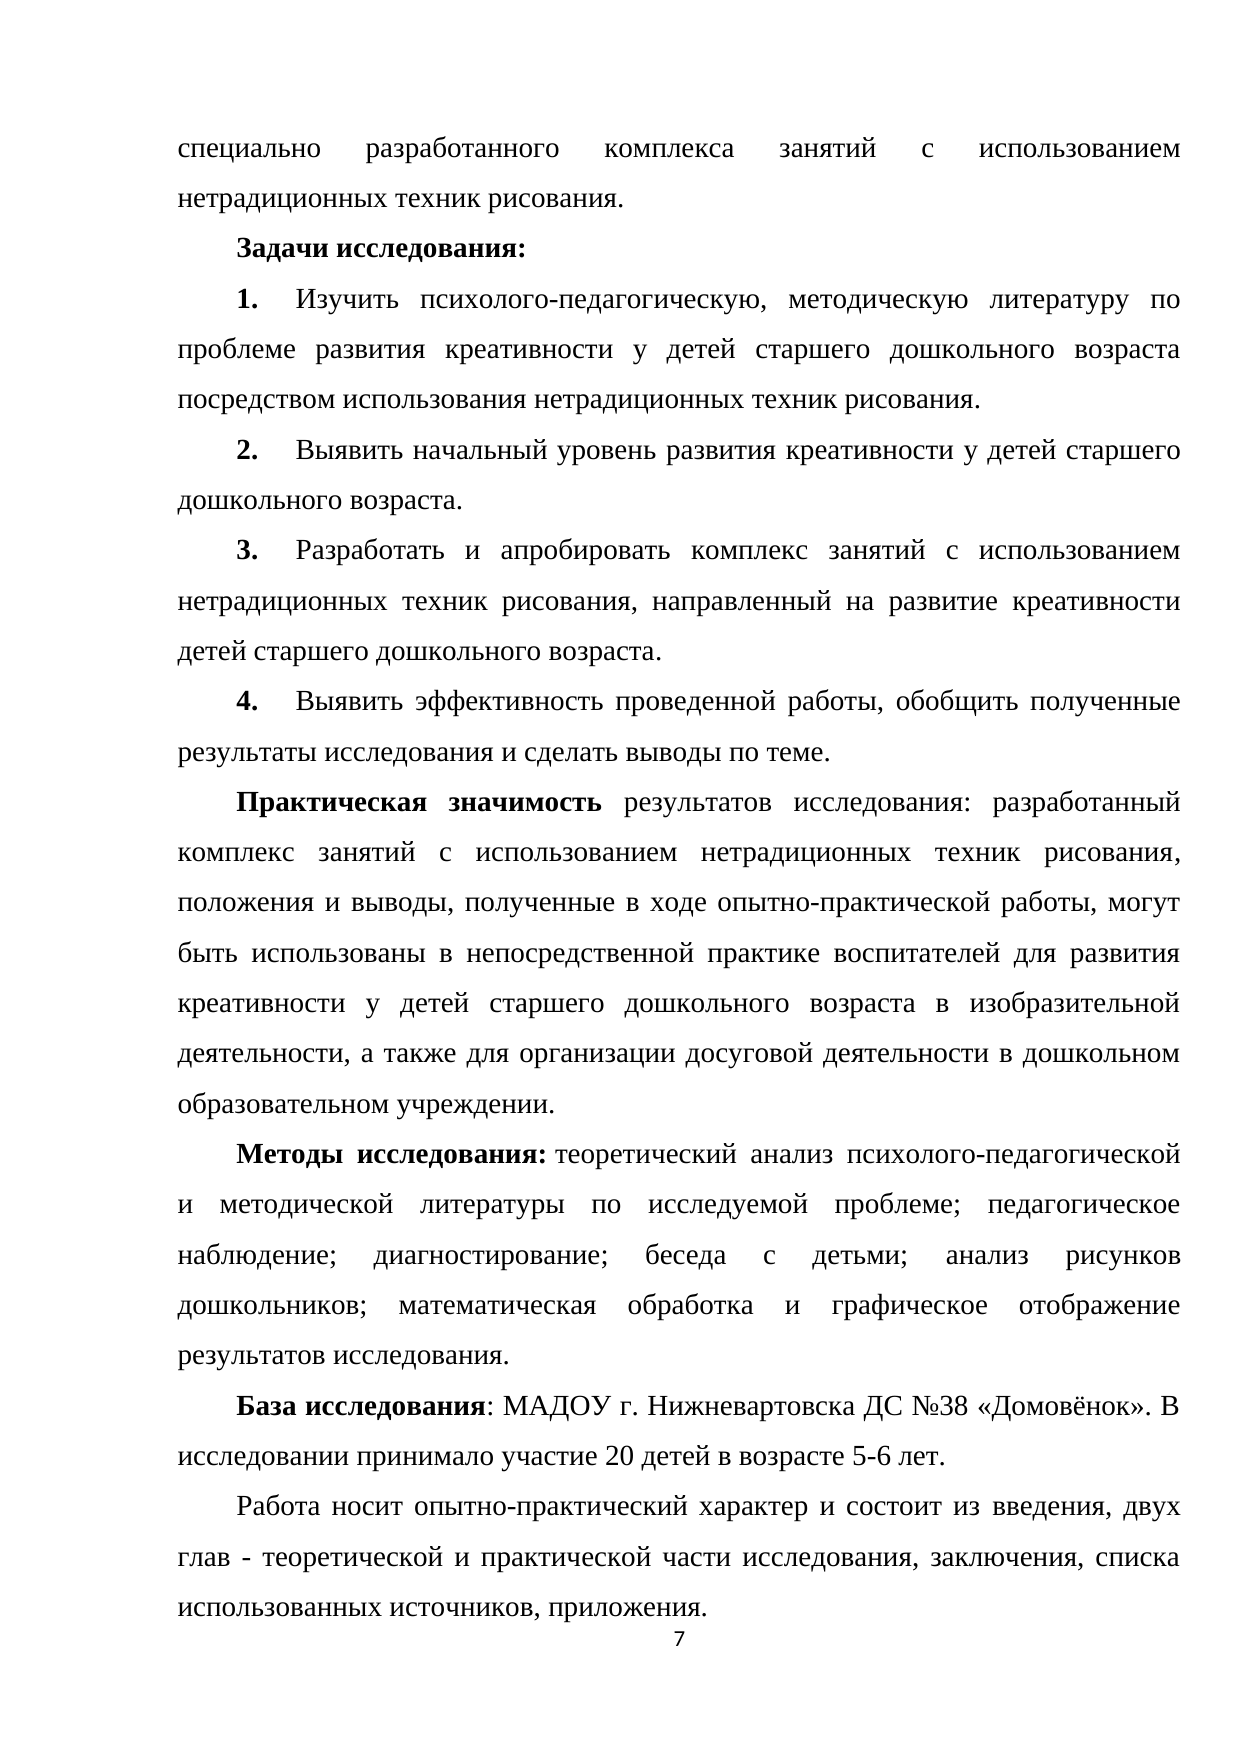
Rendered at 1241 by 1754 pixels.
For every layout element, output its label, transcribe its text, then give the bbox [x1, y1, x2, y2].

list Выявить эффективность проведенной работы, обобщить полученные результаты исследования и сделать выводы по теме. [177, 683, 1181, 767]
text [177, 130, 1181, 214]
text База исследования: МАДОУ г. Нижневартовска ДС №38 «Домовёнок». В исследовании принимало участие 20 детей в возрасте 5-6 лет. [177, 1388, 1181, 1472]
list Выявить начальный уровень развития креативности у детей старшего дошкольного возраста. [177, 432, 1181, 516]
text Методы исследования: теоретический анализ психолого-педагогической и методической литературы по исследуемой проблеме; педагогическое наблюдение; диагностирование; беседа с детьми; анализ рисунков дошкольников; математическая обработка и графическое отображение результатов исследования. [177, 1136, 1181, 1371]
text Задачи исследования: [177, 231, 1181, 264]
list Изучить психолого-педагогическую, методическую литературу по проблеме развития креативности у детей старшего дошкольного возраста посредством использования нетрадиционных техник рисования. [177, 281, 1181, 415]
list Разработать и апробировать комплекс занятий с использованием нетрадиционных техник рисования, направленный на развитие креативности детей старшего дошкольного возраста. [177, 532, 1181, 667]
text Практическая значимость результатов исследования: разработанный комплекс занятий с использованием нетрадиционных техник рисования, положения и выводы, полученные в ходе опытно-практической работы, могут быть использованы в непосредственной практике воспитателей для развития креативности у детей старшего дошкольного возраста в изобразительной деятельности, а также для организации досуговой деятельности в дошкольном образовательном учреждении. [177, 784, 1181, 1119]
text Работа носит опытно-практический характер и состоит из введения, двух глав - теоретической и практической части исследования, заключения, списка использованных источников, приложения. [177, 1488, 1181, 1622]
